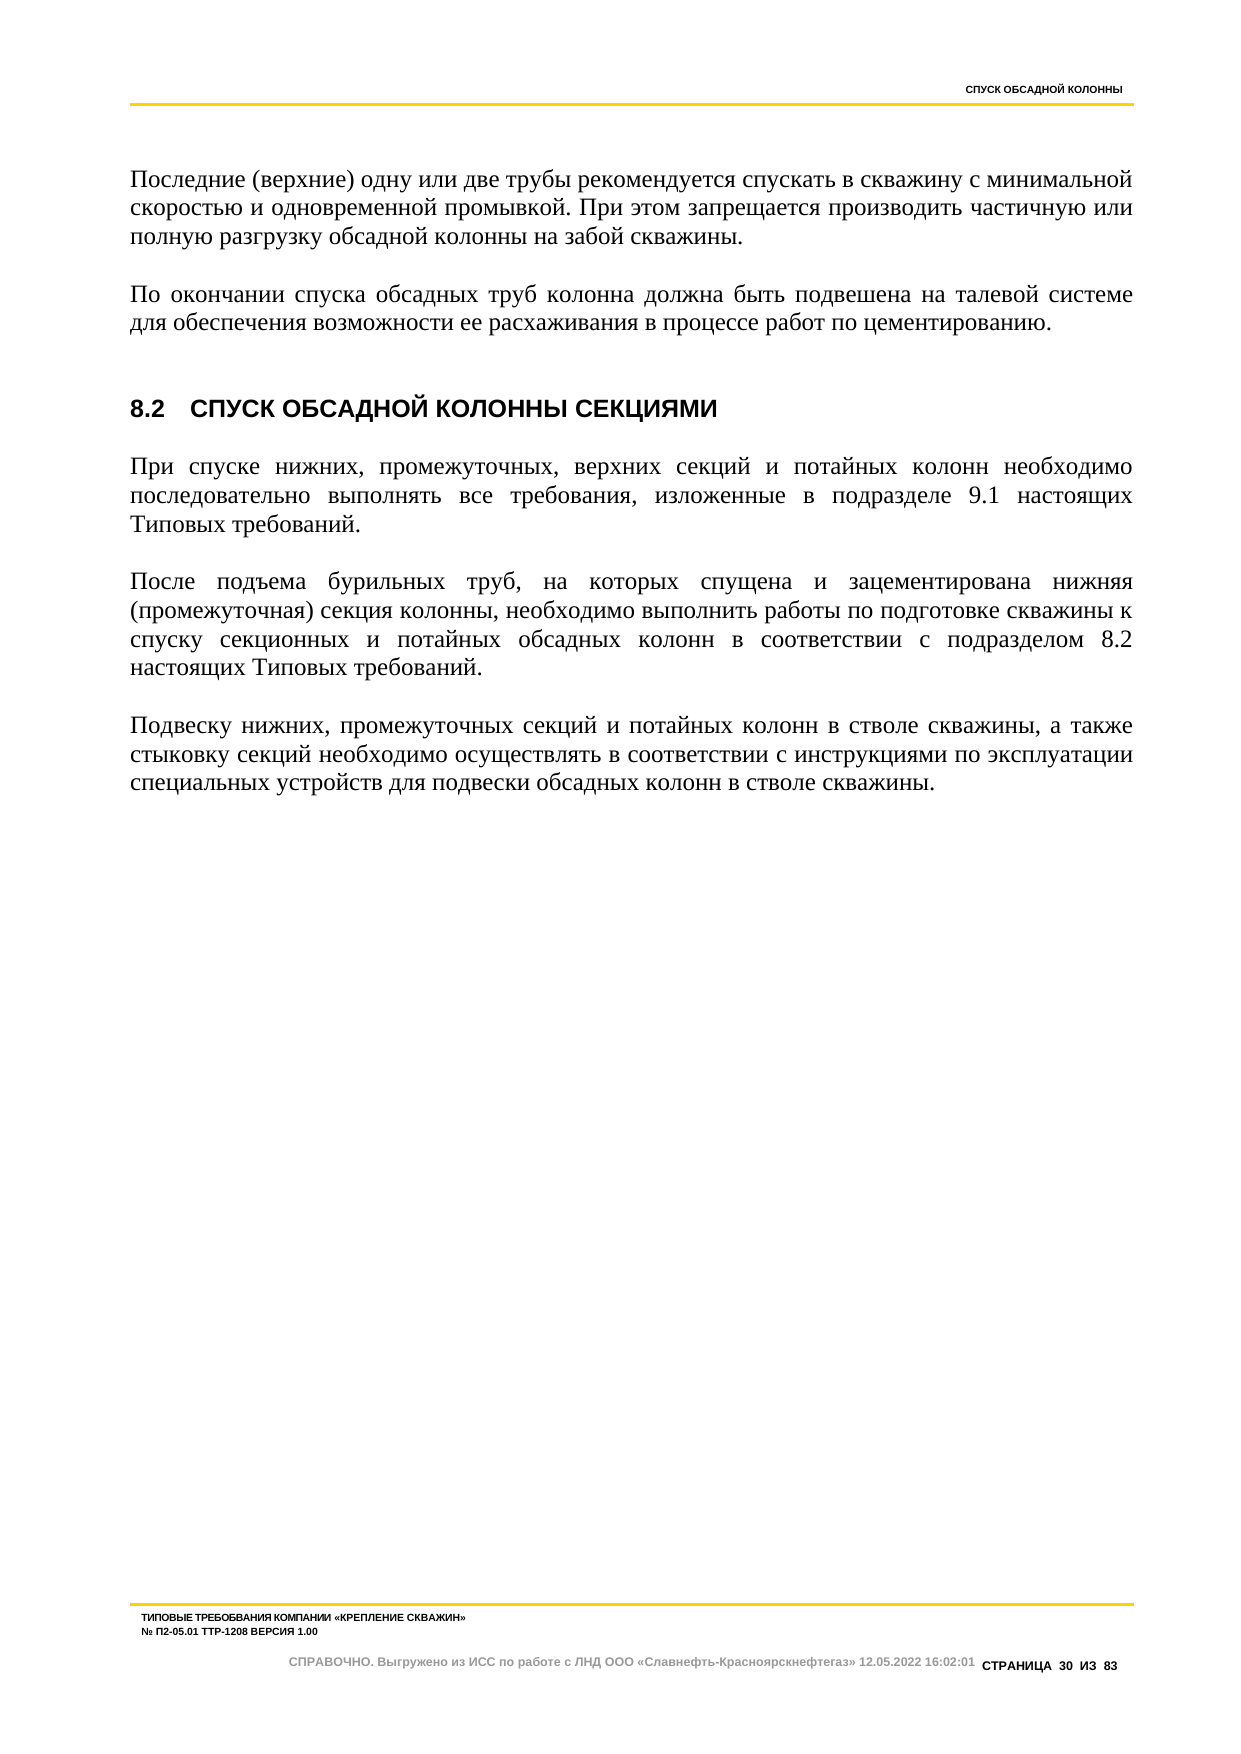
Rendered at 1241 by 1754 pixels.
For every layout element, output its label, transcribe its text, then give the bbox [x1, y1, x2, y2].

text После подъема бурильных труб, на которых спущена и зацементирована нижняя (промежуточная) секция колонны, необходимо выполнить работы по подготовке скважины к спуску секционных и потайных обсадных колонн в соответствии с подразделом 8.2 настоящих Типовых требований. [130, 566, 1134, 681]
text По окончании спуска обсадных труб колонна должна быть подвешена на талевой системе для обеспечения возможности ее расхаживания в процессе работ по цементированию. [130, 279, 1134, 336]
text Последние (верхние) одну или две трубы рекомендуется спускать в скважину с минимальной скоростью и одновременной промывкой. При этом запрещается производить частичную или полную разгрузку обсадной колонны на забой скважины. [130, 164, 1134, 250]
text СПУСК ОБСАДНОЙ КОЛОННЫ СЕКЦИЯМИ [130, 394, 1134, 422]
text При спуске нижних, промежуточных, верхних секций и потайных колонн необходимо последовательно выполнять все требования, изложенные в подразделе 9.1 настоящих Типовых требований. [130, 451, 1134, 537]
text Подвеску нижних, промежуточных секций и потайных колонн в стволе скважины, а также стыковку секций необходимо осуществлять в соответствии с инструкциями по эксплуатации специальных устройств для подвески обсадных колонн в стволе скважины. [130, 710, 1134, 796]
